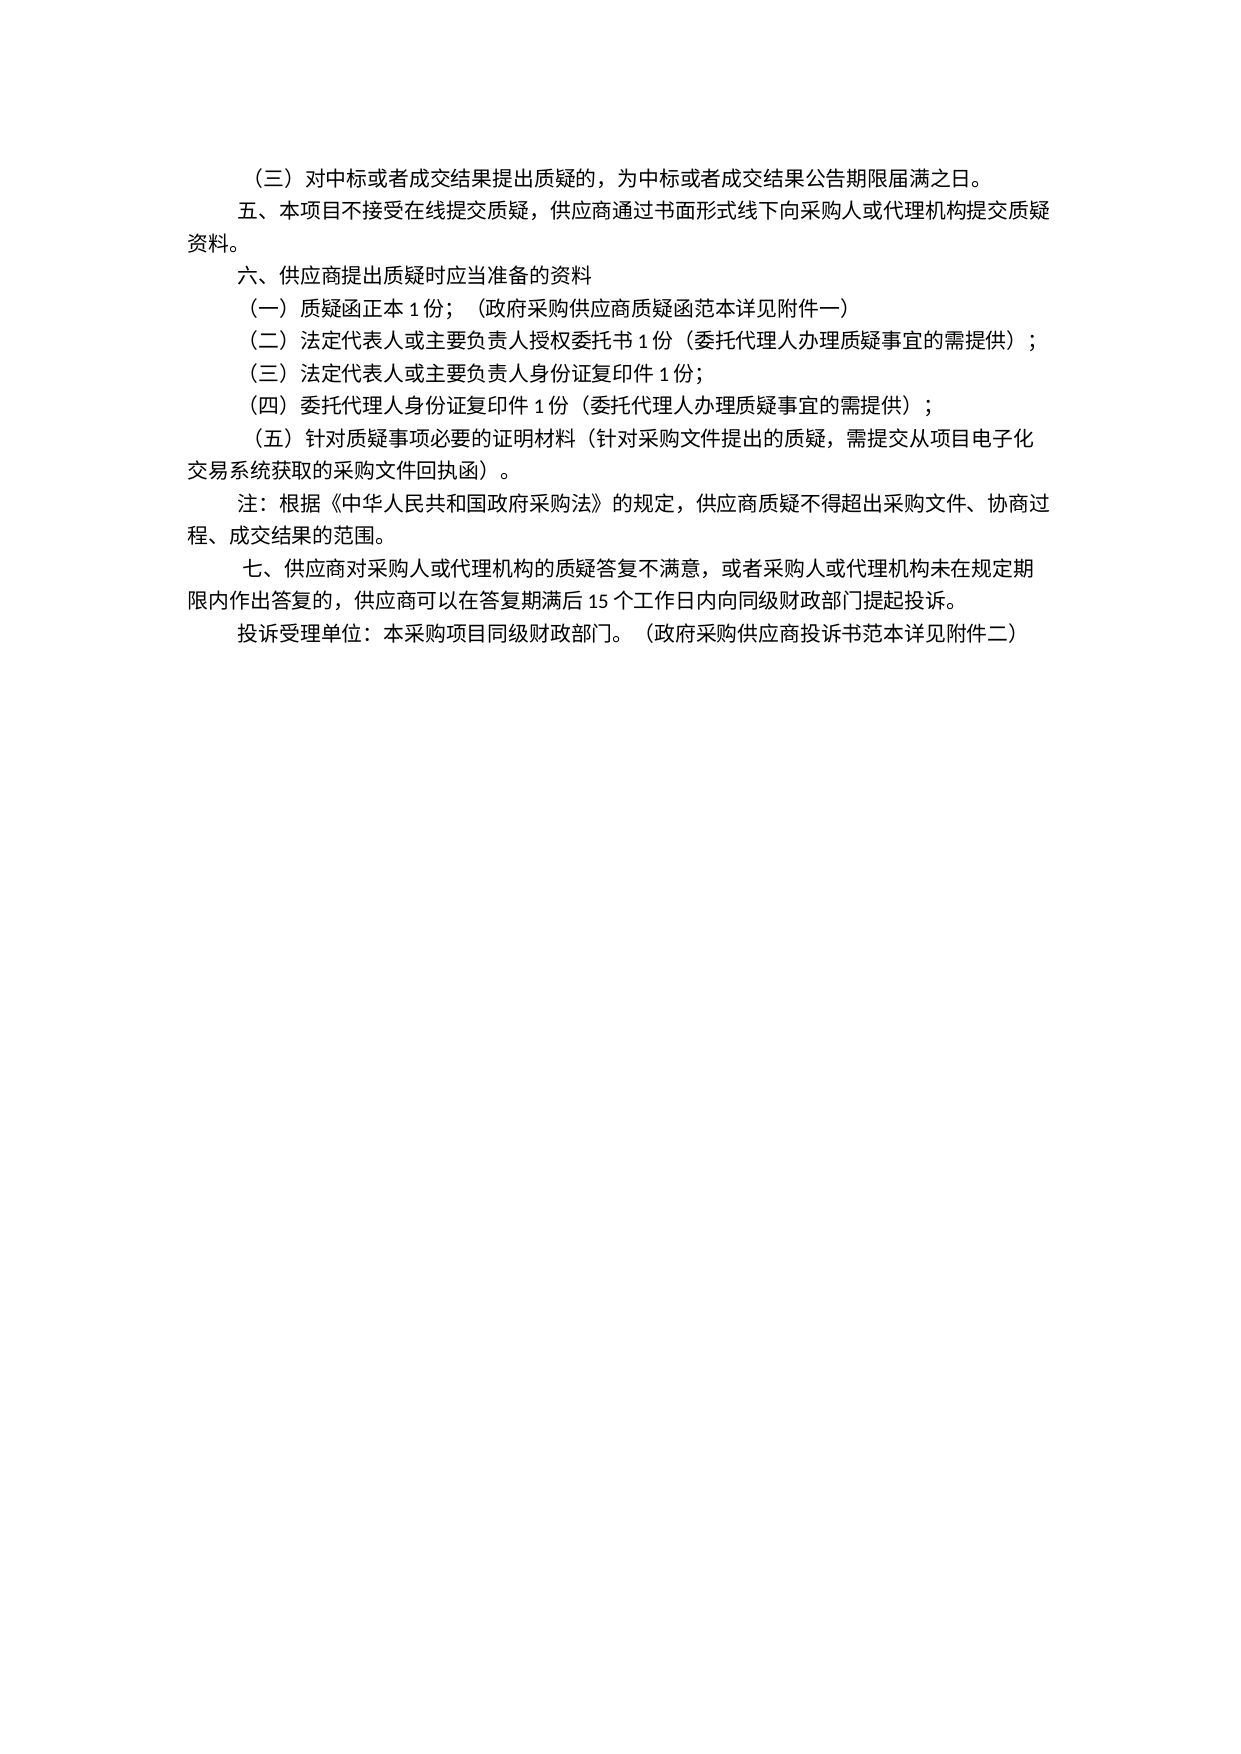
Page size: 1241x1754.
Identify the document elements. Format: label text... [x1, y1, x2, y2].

text （三）法定代表人或主要负责人身份证复印件1份； [187, 357, 1053, 389]
text （二）法定代表人或主要负责人授权委托书1份（委托代理人办理质疑事宜的需提供）； [187, 324, 1053, 357]
text 五、本项目不接受在线提交质疑，供应商通过书面形式线下向采购人或代理机构提交质疑资料。 [187, 194, 1053, 259]
text （四）委托代理人身份证复印件1份（委托代理人办理质疑事宜的需提供）； [187, 389, 1053, 422]
text 注：根据《中华人民共和国政府采购法》的规定，供应商质疑不得超出采购文件、协商过程、成交结果的范围。 [187, 487, 1053, 552]
text （一）质疑函正本1份；（政府采购供应商质疑函范本详见附件一） [187, 292, 1053, 324]
text （三）对中标或者成交结果提出质疑的，为中标或者成交结果公告期限届满之日。 [187, 162, 1053, 194]
text 投诉受理单位：本采购项目同级财政部门。（政府采购供应商投诉书范本详见附件二） [187, 617, 1053, 649]
text 六、供应商提出质疑时应当准备的资料 [187, 259, 1053, 292]
text 七、供应商对采购人或代理机构的质疑答复不满意，或者采购人或代理机构未在规定期限内作出答复的，供应商可以在答复期满后15个工作日内向同级财政部门提起投诉。 [187, 552, 1053, 617]
text （五）针对质疑事项必要的证明材料（针对采购文件提出的质疑，需提交从项目电子化交易系统获取的采购文件回执函）。 [187, 422, 1053, 487]
